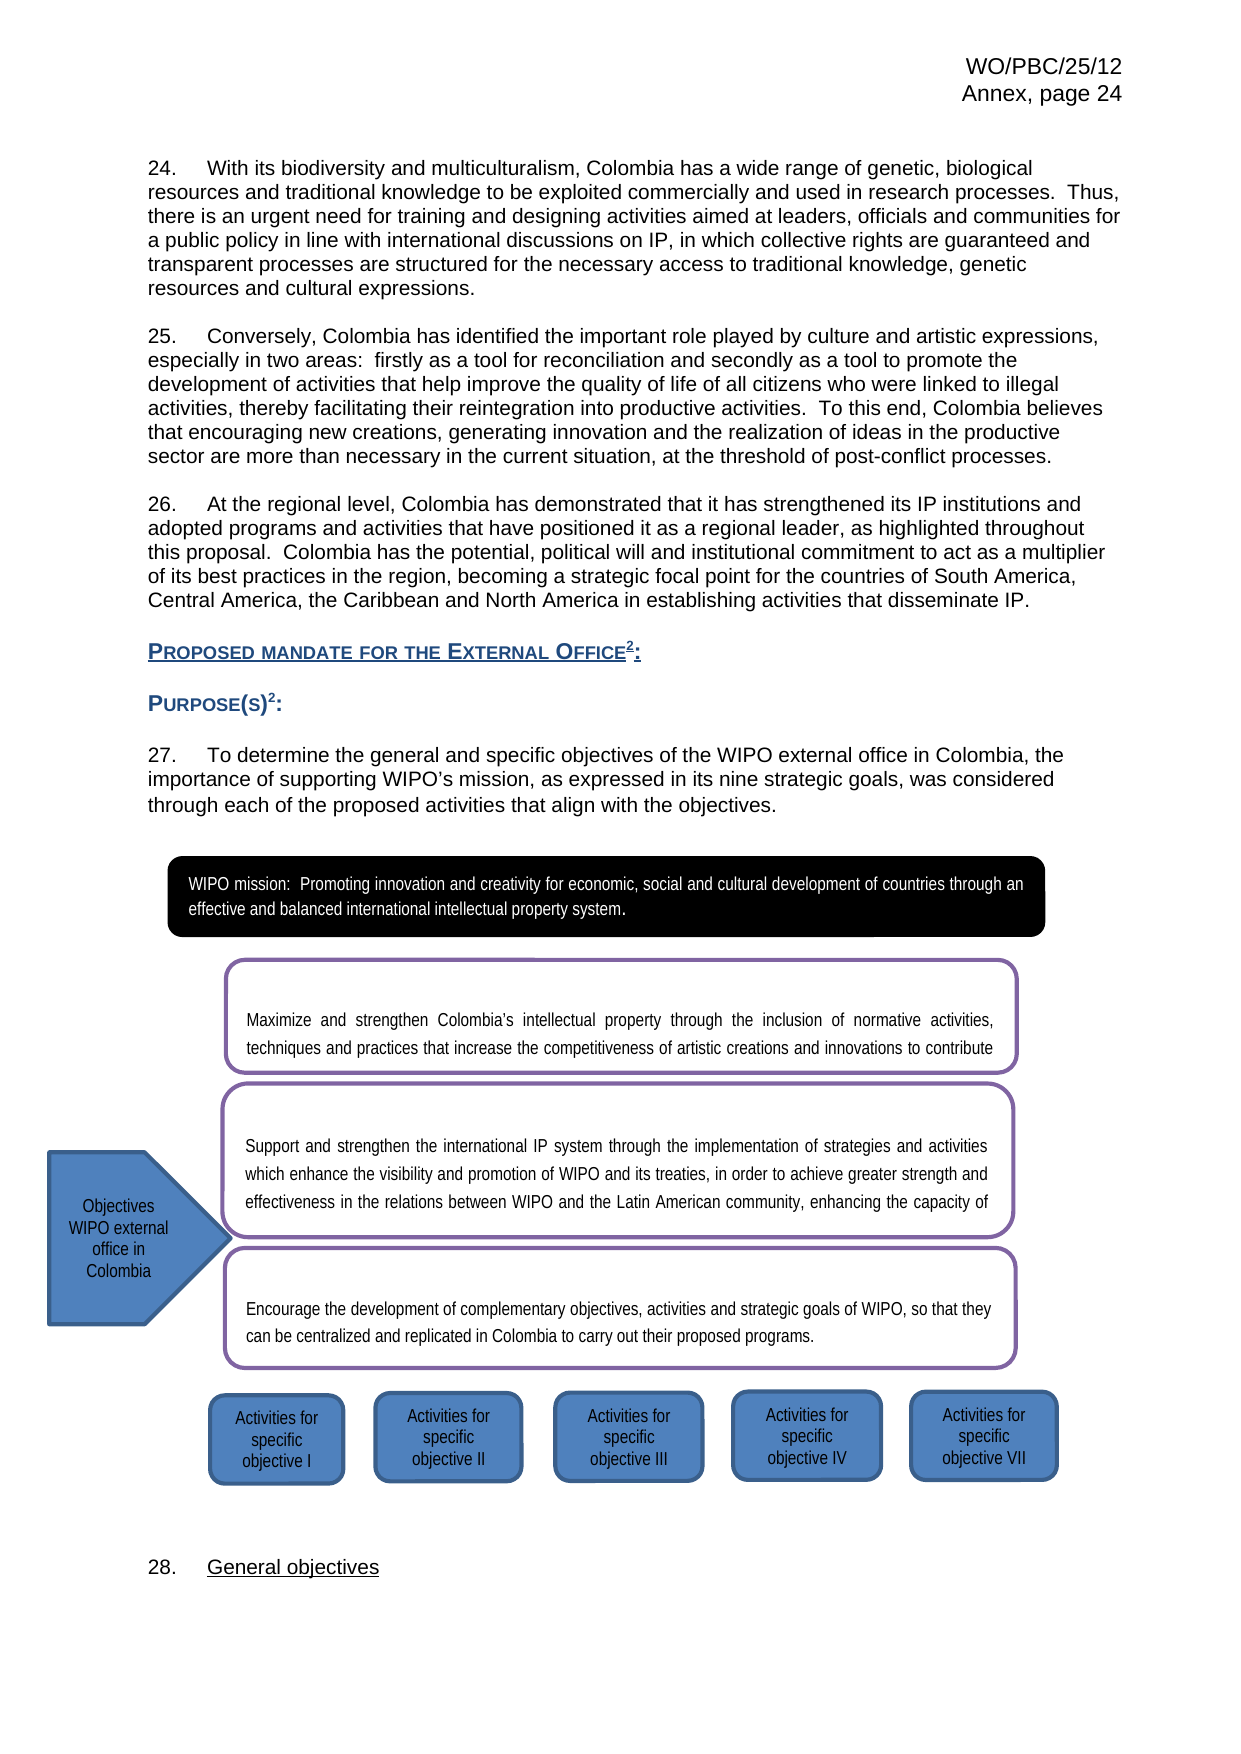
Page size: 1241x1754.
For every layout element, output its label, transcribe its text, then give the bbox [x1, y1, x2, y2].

text Purpose(s)2: [148, 690, 1122, 717]
list At the regional level, Colombia has demonstrated that it has strengthened its IP institutions and adopted programs and activities that have positioned it as a regional leader, as highlighted throughout this proposal. Colombia has the potential, political will and institutional commitment to act as a multiplier of its best practices in the region, becoming a strategic focal point for the countries of South America, Central America, the Caribbean and North America in establishing activities that disseminate IP. [148, 492, 1122, 611]
list With its biodiversity and multiculturalism, Colombia has a wide range of genetic, biological resources and traditional knowledge to be exploited commercially and used in research processes. Thus, there is an urgent need for training and designing activities aimed at leaders, officials and communities for a public policy in line with international discussions on IP, in which collective rights are guaranteed and transparent processes are structured for the necessary access to traditional knowledge, genetic resources and cultural expressions. [148, 156, 1122, 300]
text Proposed mandate for the External Office2: [148, 638, 1122, 664]
list General objectives [148, 1555, 1122, 1579]
list To determine the general and specific objectives of the WIPO external office in Colombia, the importance of supporting WIPO’s mission, as expressed in its nine strategic goals, was considered through each of the proposed activities that align with the objectives. [148, 743, 1122, 817]
list Conversely, Colombia has identified the important role played by culture and artistic expressions, especially in two areas: firstly as a tool for reconciliation and secondly as a tool to promote the development of activities that help improve the quality of life of all citizens who were linked to illegal activities, thereby facilitating their reintegration into productive activities. To this end, Colombia believes that encouraging new creations, generating innovation and the realization of ideas in the productive sector are more than necessary in the current situation, at the threshold of post-conflict processes. [148, 324, 1122, 468]
